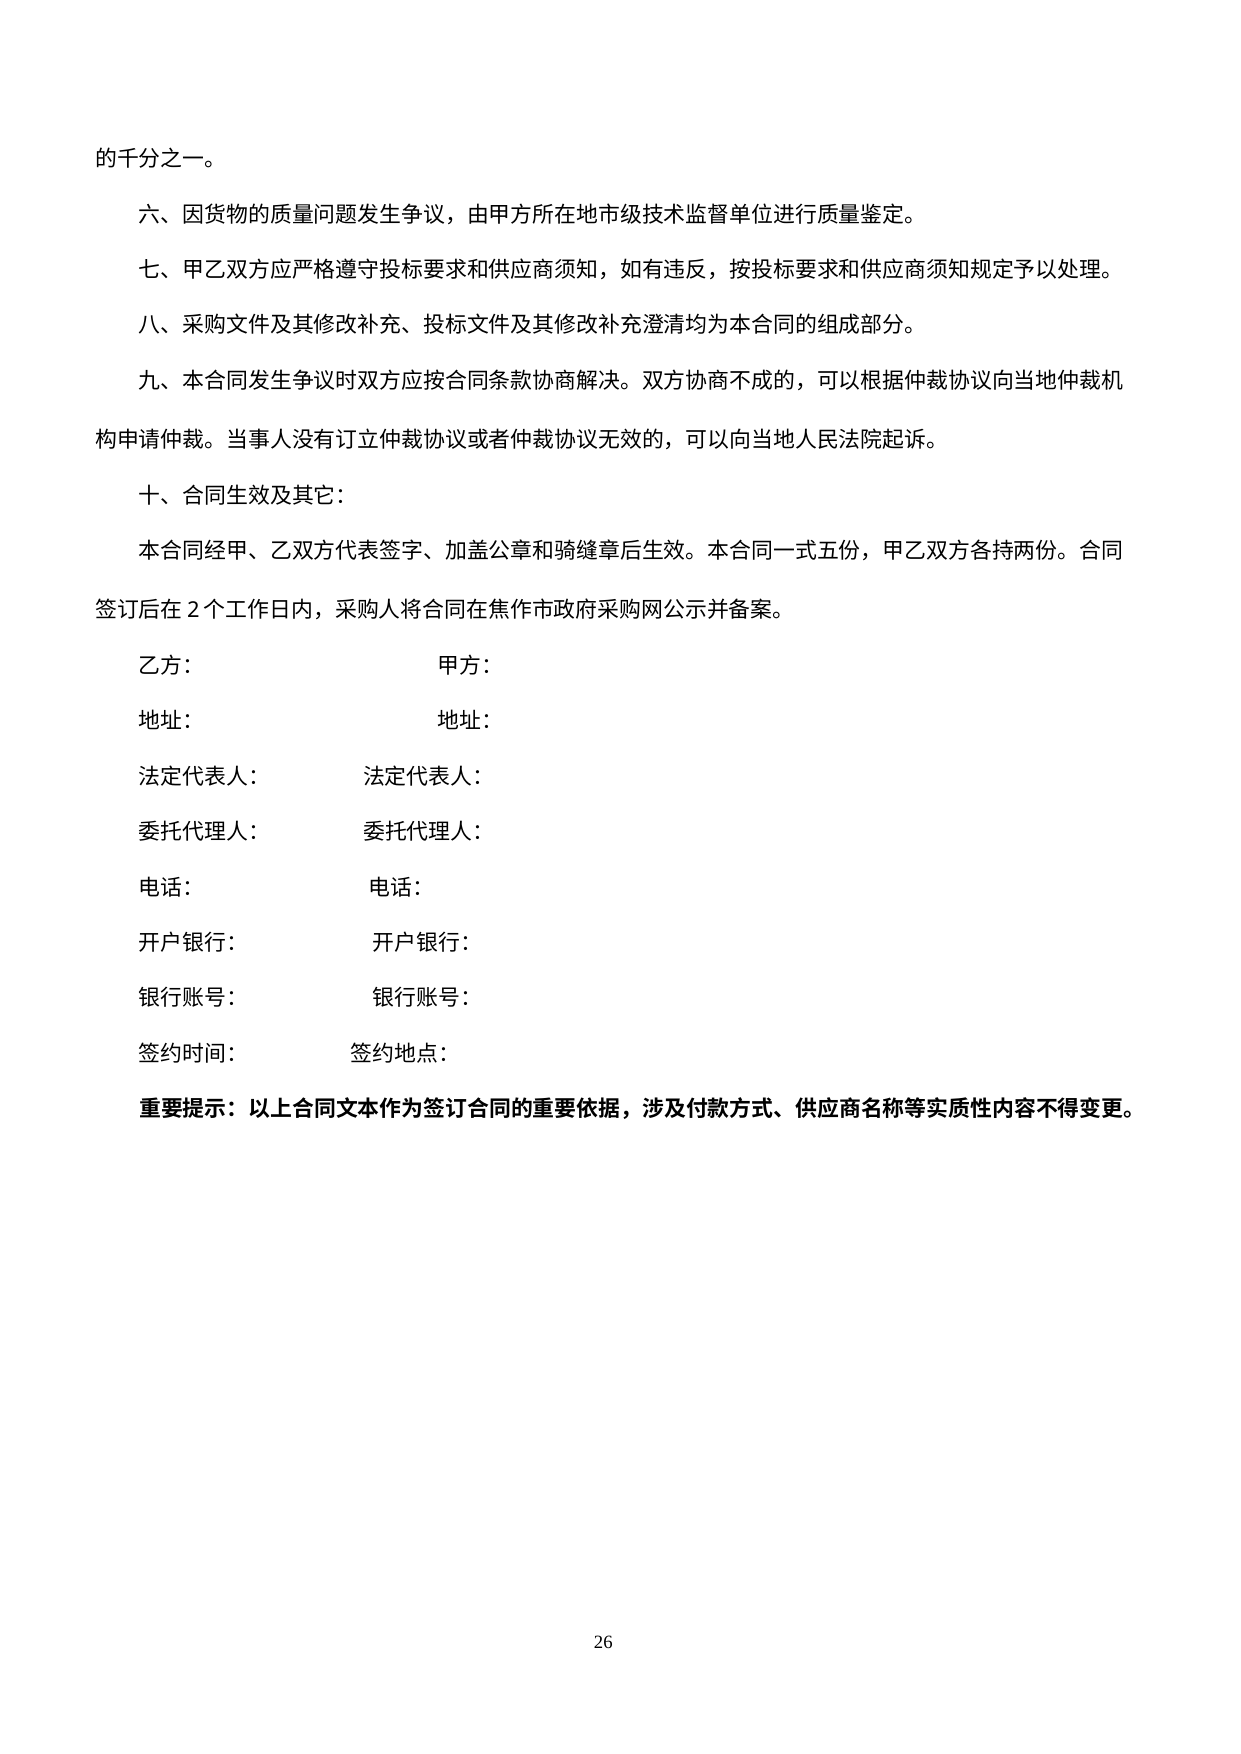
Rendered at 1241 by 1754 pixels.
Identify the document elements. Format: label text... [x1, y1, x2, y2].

text 乙方： 甲方： [95, 644, 1124, 683]
text 八、采购文件及其修改补充、投标文件及其修改补充澄清均为本合同的组成部分。 [95, 303, 1124, 343]
text 重要提示：以上合同文本作为签订合同的重要依据，涉及付款方式、供应商名称等实质性内容不得变更。 [95, 1087, 1124, 1127]
text 银行账号： 银行账号： [95, 976, 1124, 1016]
text 十、合同生效及其它： [95, 474, 1124, 513]
text 七、甲乙双方应严格遵守投标要求和供应商须知，如有违反，按投标要求和供应商须知规定予以处理。 [95, 248, 1124, 288]
text 九、本合同发生争议时双方应按合同条款协商解决。双方协商不成的，可以根据仲裁协议向当地仲裁机构申请仲裁。当事人没有订立仲裁协议或者仲裁协议无效的，可以向当地人民法院起诉。 [95, 359, 1124, 458]
text 电话： 电话： [95, 866, 1124, 905]
text 委托代理人： 委托代理人： [95, 810, 1124, 850]
text 法定代表人： 法定代表人： [95, 755, 1124, 794]
text 签约时间： 签约地点： [95, 1032, 1124, 1071]
text 开户银行： 开户银行： [95, 921, 1124, 961]
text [95, 137, 1124, 177]
text 本合同经甲、乙双方代表签字、加盖公章和骑缝章后生效。本合同一式五份，甲乙双方各持两份。合同签订后在2个工作日内，采购人将合同在焦作市政府采购网公示并备案。 [95, 529, 1124, 628]
text 地址： 地址： [95, 699, 1124, 739]
text 六、因货物的质量问题发生争议，由甲方所在地市级技术监督单位进行质量鉴定。 [95, 193, 1124, 232]
